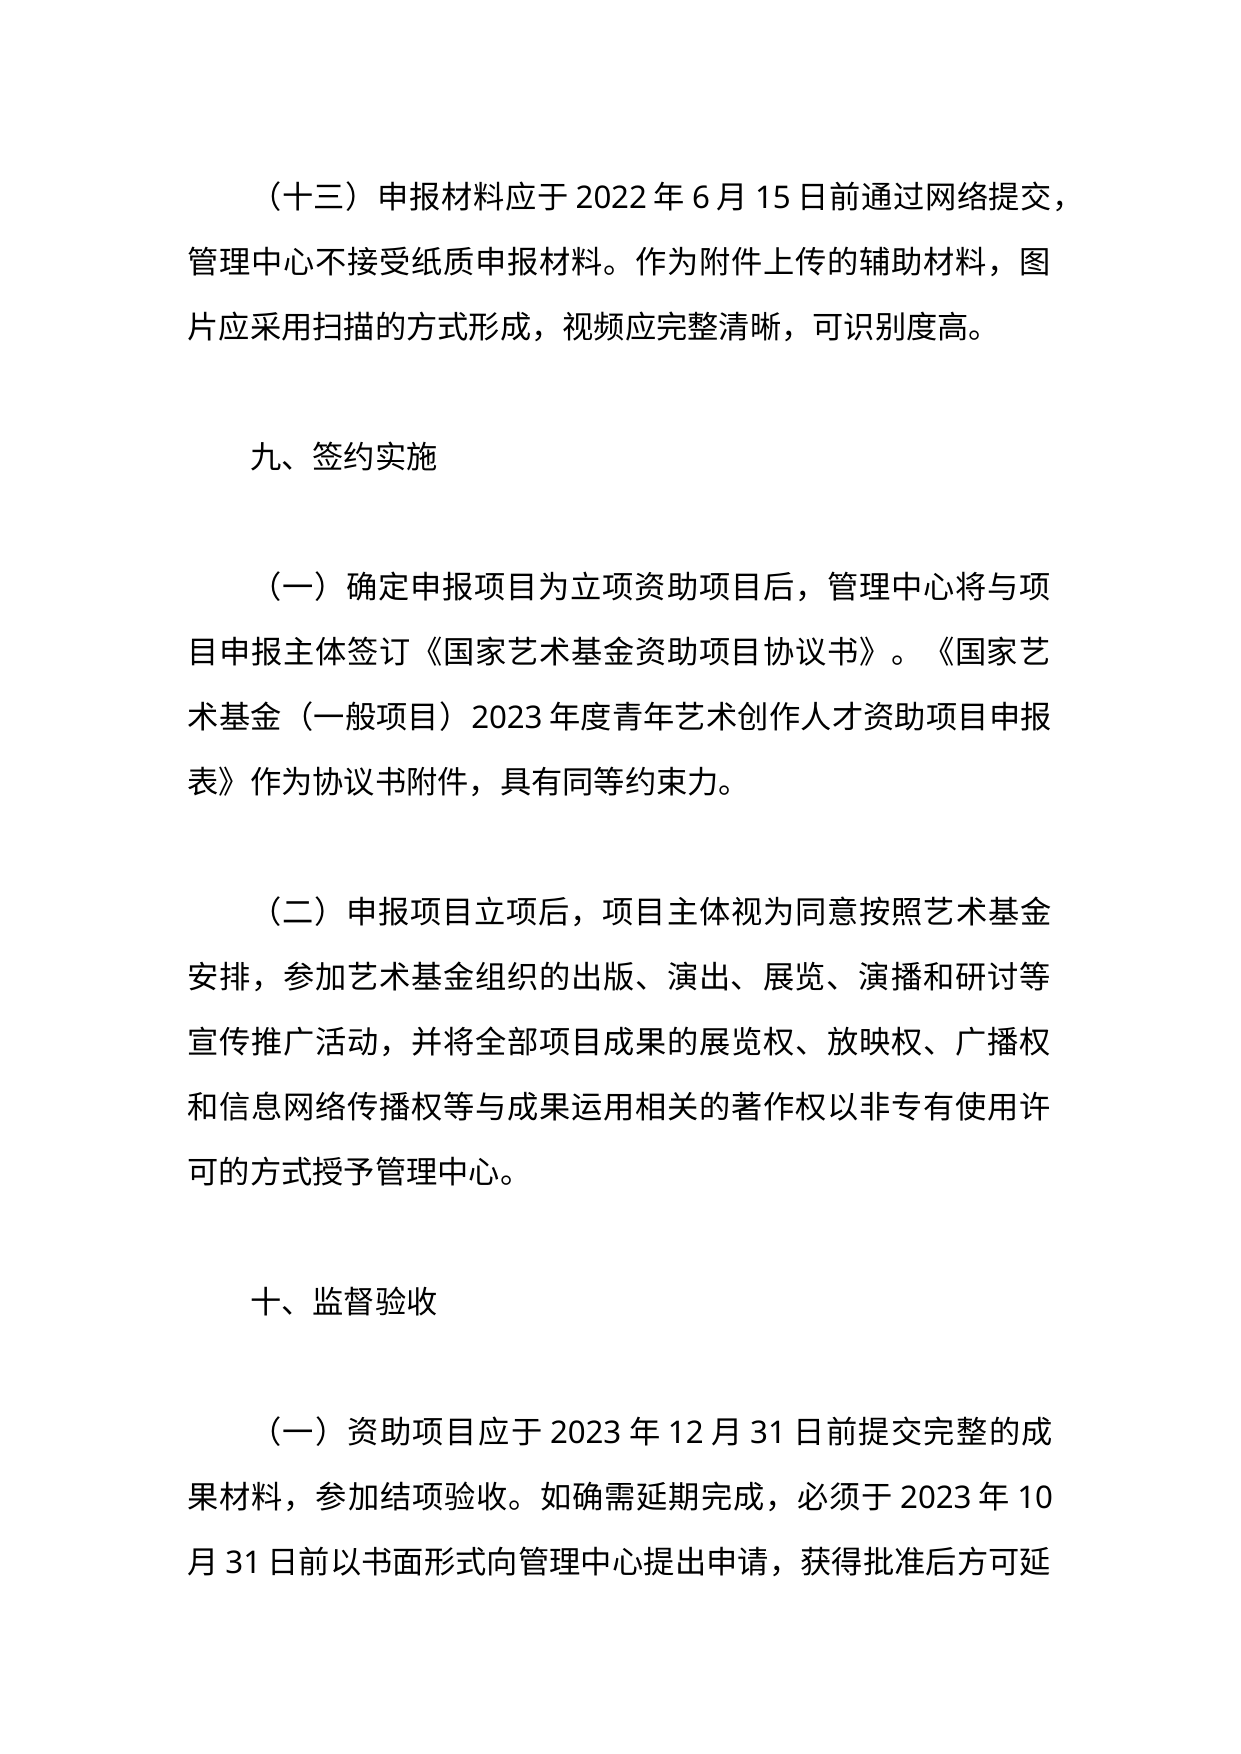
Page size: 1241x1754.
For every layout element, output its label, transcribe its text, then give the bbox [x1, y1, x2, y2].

text （十三）申报材料应于2022年6月15日前通过网络提交，管理中心不接受纸质申报材料。作为附件上传的辅助材料，图片应采用扫描的方式形成，视频应完整清晰，可识别度高。 [187, 162, 1053, 357]
text （一）确定申报项目为立项资助项目后，管理中心将与项目申报主体签订《国家艺术基金资助项目协议书》。《国家艺术基金（一般项目）2023年度青年艺术创作人才资助项目申报表》作为协议书附件，具有同等约束力。 [187, 552, 1053, 812]
text （二）申报项目立项后，项目主体视为同意按照艺术基金安排，参加艺术基金组织的出版、演出、展览、演播和研讨等宣传推广活动，并将全部项目成果的展览权、放映权、广播权和信息网络传播权等与成果运用相关的著作权以非专有使用许可的方式授予管理中心。 [187, 877, 1053, 1202]
text 十、监督验收 [187, 1267, 1053, 1332]
text 九、签约实施 [187, 422, 1053, 487]
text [187, 1397, 1053, 1592]
